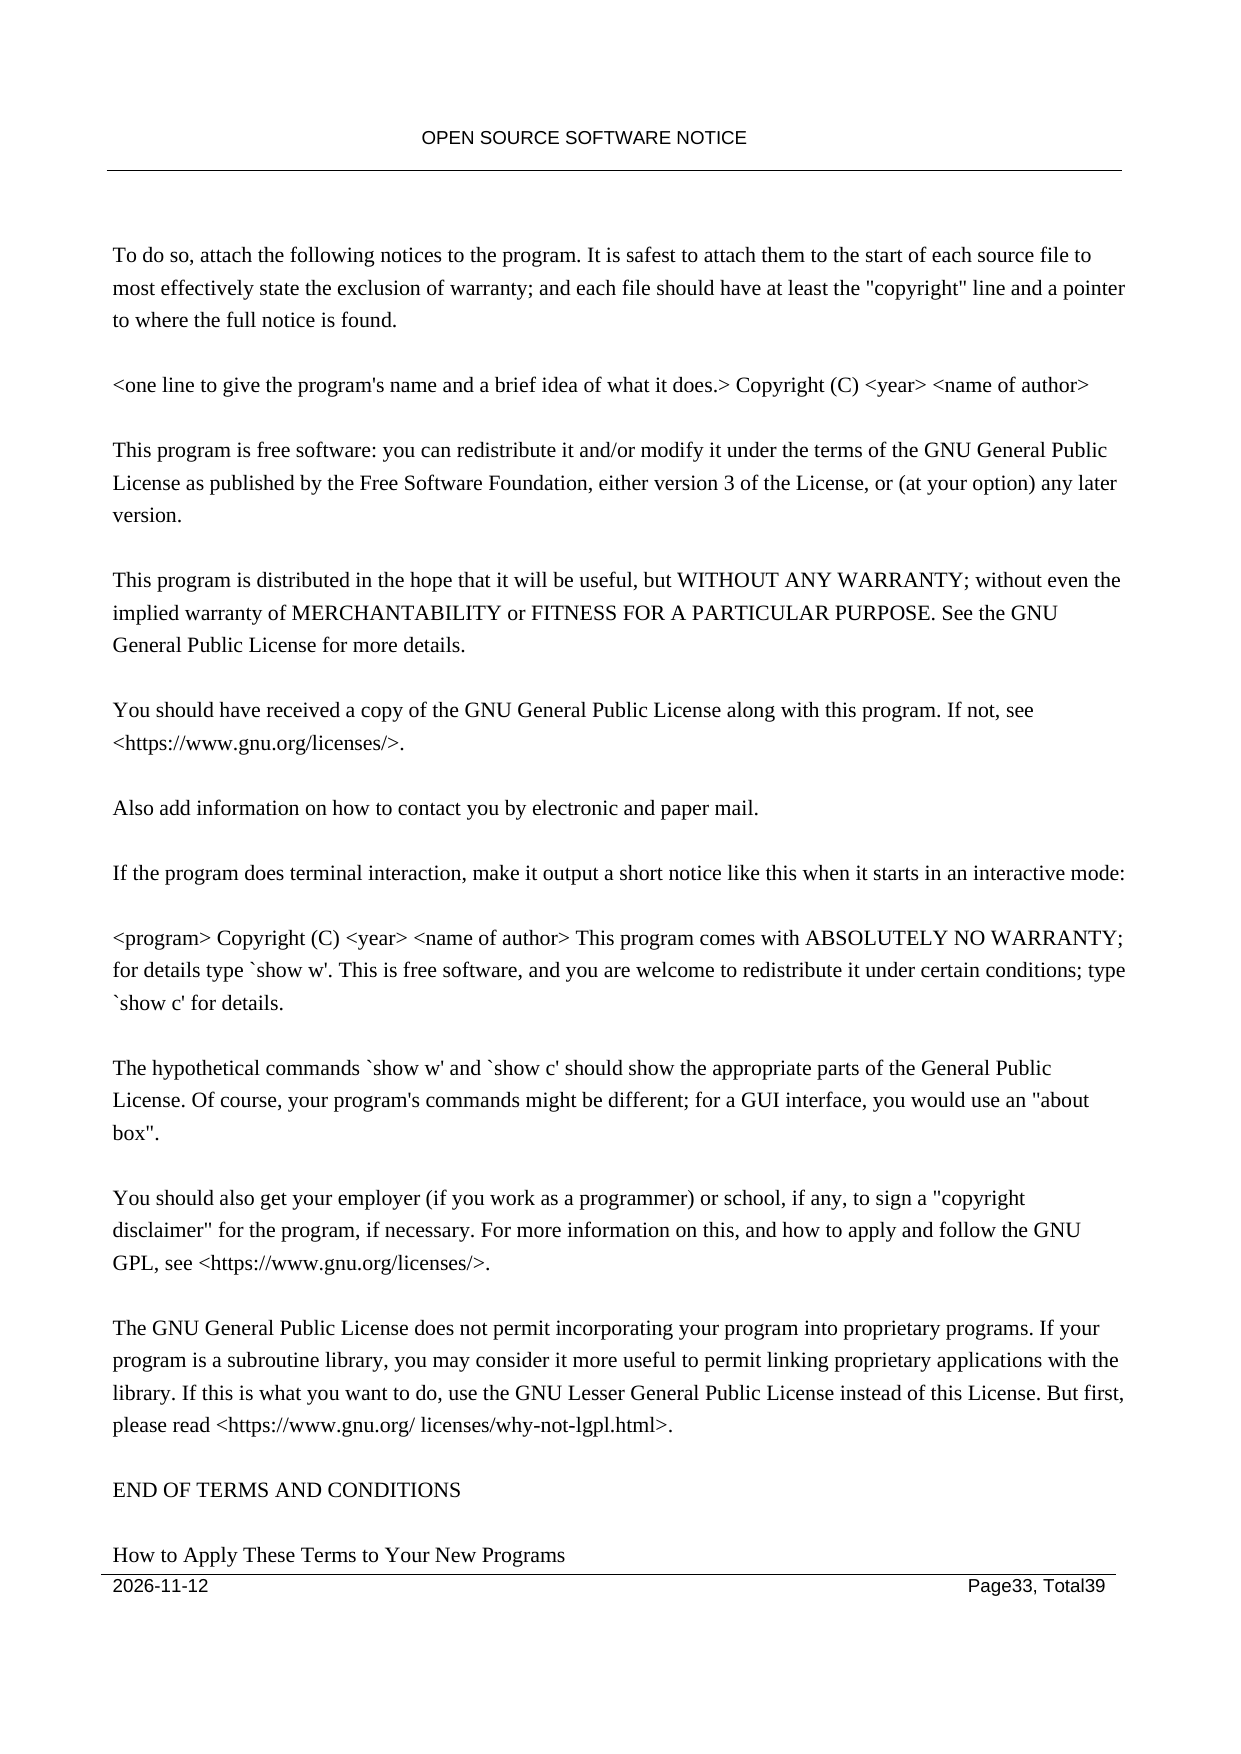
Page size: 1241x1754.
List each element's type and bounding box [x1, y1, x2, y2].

text [112, 206, 1128, 1571]
